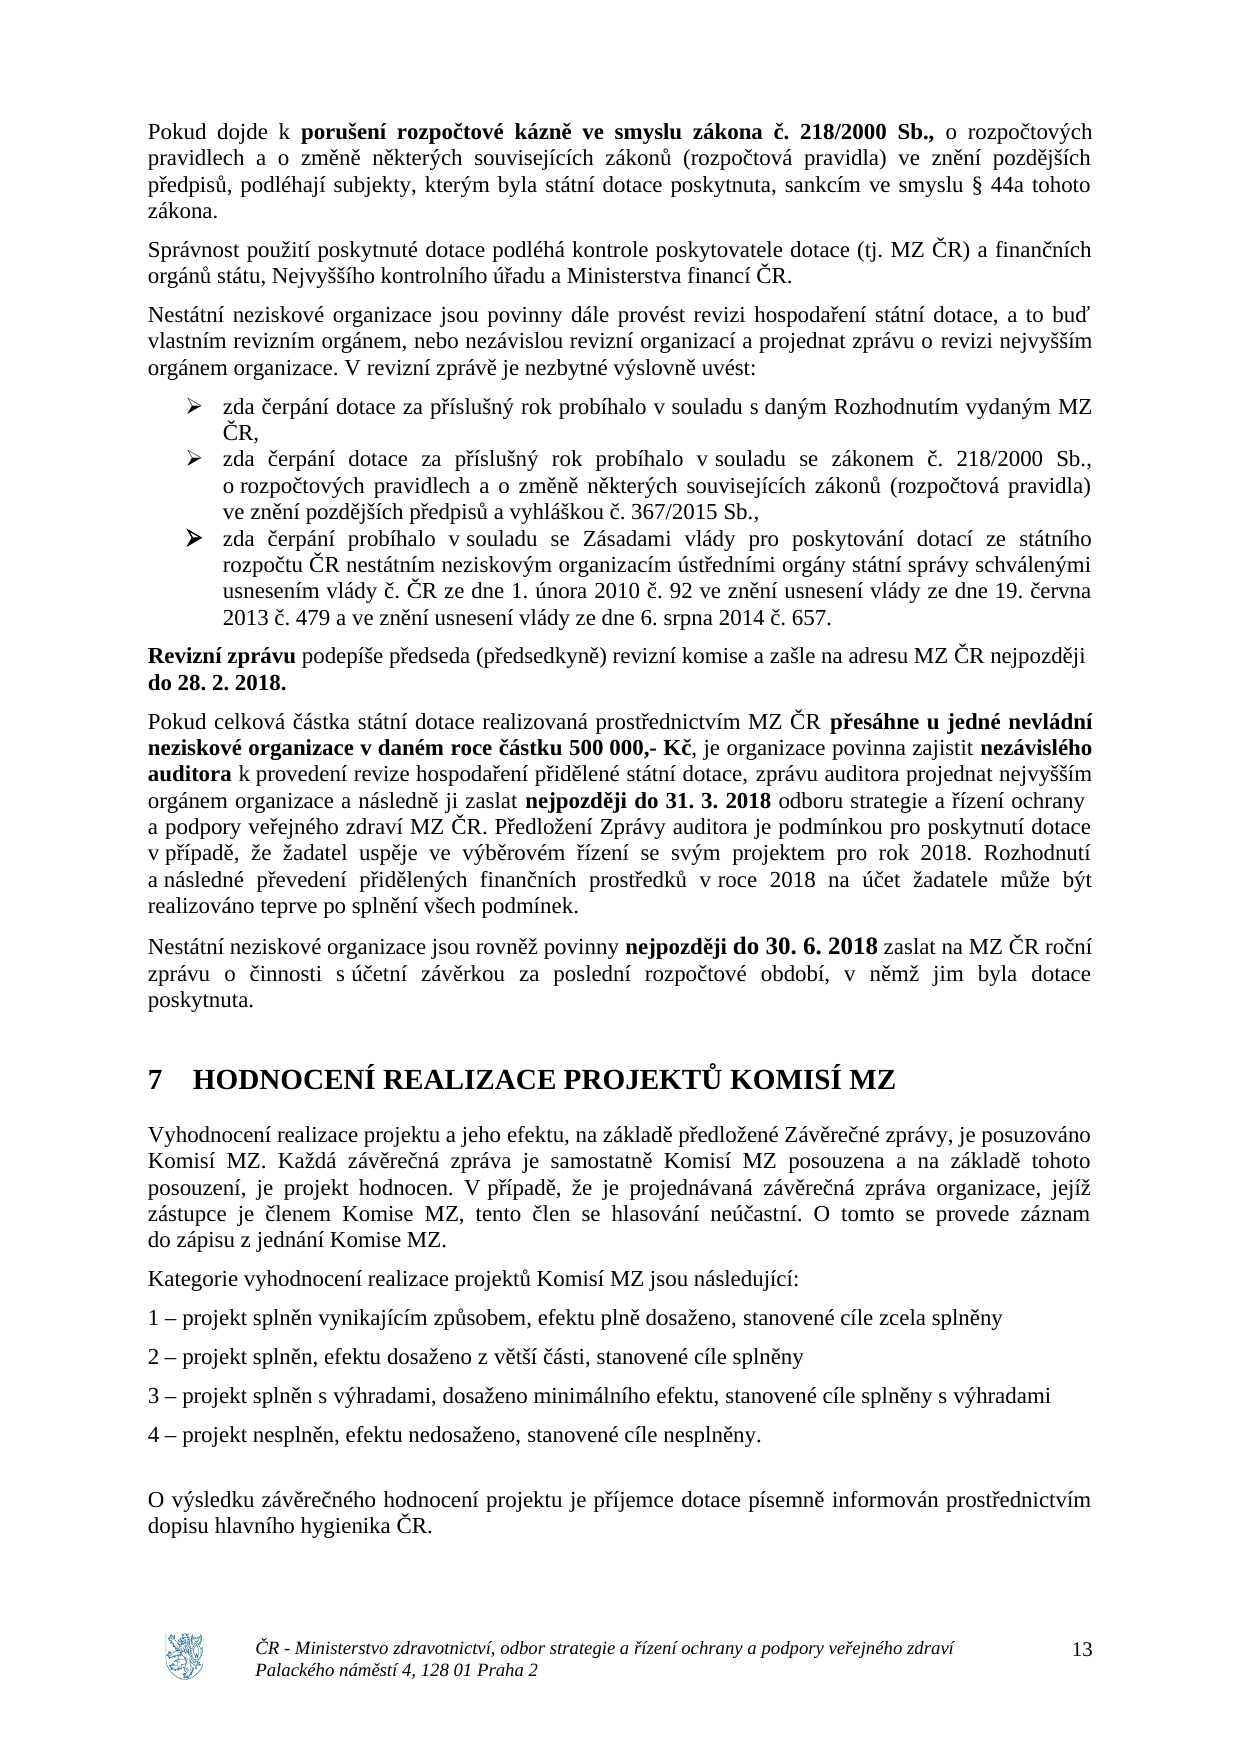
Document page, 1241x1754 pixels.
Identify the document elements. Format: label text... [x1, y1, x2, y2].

text Správnost použití poskytnuté dotace podléhá kontrole poskytovatele dotace (tj. MZ ČR) a finančních orgánů státu, Nejvyššího kontrolního úřadu a Ministerstva financí ČR. [148, 236, 1092, 289]
text Kategorie vyhodnocení realizace projektů Komisí MZ jsou následující: [148, 1265, 1092, 1292]
text O výsledku závěrečného hodnocení projektu je příjemce dotace písemně informován prostřednictvím dopisu hlavního hygienika ČR. [148, 1486, 1092, 1539]
text 1 – projekt splněn vynikajícím způsobem, efektu plně dosaženo, stanovené cíle zcela splněny [148, 1304, 1092, 1331]
text 2 – projekt splněn, efektu dosaženo z větší části, stanovené cíle splněny [148, 1343, 1092, 1369]
text Nestátní neziskové organizace jsou povinny dále provést revizi hospodaření státní dotace, a to buď vlastním revizním orgánem, nebo nezávislou revizní organizací a projednat zprávu o revizi nejvyšším orgánem organizace. V revizní zprávě je nezbytné výslovně uvést: [148, 301, 1092, 380]
picture [165, 1633, 204, 1680]
text Pokud dojde k porušení rozpočtové kázně ve smyslu zákona č. 218/2000 Sb., o rozpočtových pravidlech a o změně některých souvisejících zákonů (rozpočtová pravidla) ve znění pozdějších předpisů, podléhají subjekty, kterým byla státní dotace poskytnuta, sankcím ve smyslu § 44a tohoto zákona. [148, 118, 1092, 223]
text Vyhodnocení realizace projektu a jeho efektu, na základě předložené Závěrečné zprávy, je posuzováno Komisí MZ. Každá závěrečná zpráva je samostatně Komisí MZ posouzena a na základě tohoto posouzení, je projekt hodnocen. V případě, že je projednávaná závěrečná zpráva organizace, jejíž zástupce je členem Komise MZ, tento člen se hlasování neúčastní. O tomto se provede záznam do zápisu z jednání Komise MZ. [148, 1121, 1092, 1253]
text Revizní zprávu podepíše předseda (předsedkyně) revizní komise a zašle na adresu MZ ČR nejpozději do 28. 2. 2018. [148, 642, 1092, 695]
list HODNOCENÍ REALIZACE PROJEKTŮ Komisí MZ [148, 1062, 1092, 1096]
text Pokud celková částka státní dotace realizovaná prostřednictvím MZ ČR přesáhne u jedné nevládní neziskové organizace v daném roce částku 500 000,- Kč, je organizace povinna zajistit nezávislého auditora k provedení revize hospodaření přidělené státní dotace, zprávu auditora projednat nejvyšším orgánem organizace a následně ji zaslat nejpozději do 31. 3. 2018 odboru strategie a řízení ochrany a podpory veřejného zdraví MZ ČR. Předložení Zprávy auditora je podmínkou pro poskytnutí dotace v případě, že žadatel uspěje ve výběrovém řízení se svým projektem pro rok 2018. Rozhodnutí a následné převedení přidělených finančních prostředků v roce 2018 na účet žadatele může být realizováno teprve po splnění všech podmínek. [148, 708, 1092, 918]
text 3 – projekt splněn s výhradami, dosaženo minimálního efektu, stanovené cíle splněny s výhradami [148, 1382, 1092, 1408]
text 4 – projekt nesplněn, efektu nedosaženo, stanovené cíle nesplněny. [148, 1421, 1092, 1447]
text Nestátní neziskové organizace jsou rovněž povinny nejpozději do 30. 6. 2018 zaslat na MZ ČR roční zprávu o činnosti s účetní závěrkou za poslední rozpočtové období, v němž jim byla dotace poskytnuta. [148, 931, 1092, 1012]
list zda čerpání dotace za příslušný rok probíhalo v souladu s daným Rozhodnutím vydaným MZ ČR, [185, 393, 1092, 446]
list zda čerpání dotace za příslušný rok probíhalo v souladu se zákonem č. 218/2000 Sb., o rozpočtových pravidlech a o změně některých souvisejících zákonů (rozpočtová pravidla) ve znění pozdějších předpisů a vyhláškou č. 367/2015 Sb., [185, 446, 1092, 524]
list zda čerpání probíhalo v souladu se Zásadami vlády pro poskytování dotací ze státního rozpočtu ČR nestátním neziskovým organizacím ústředními orgány státní správy schválenými usnesením vlády č. ČR ze dne 1. února 2010 č. 92 ve znění usnesení vlády ze dne 19. června 2013 č. 479 a ve znění usnesení vlády ze dne 6. srpna 2014 č. 657. [185, 524, 1092, 630]
